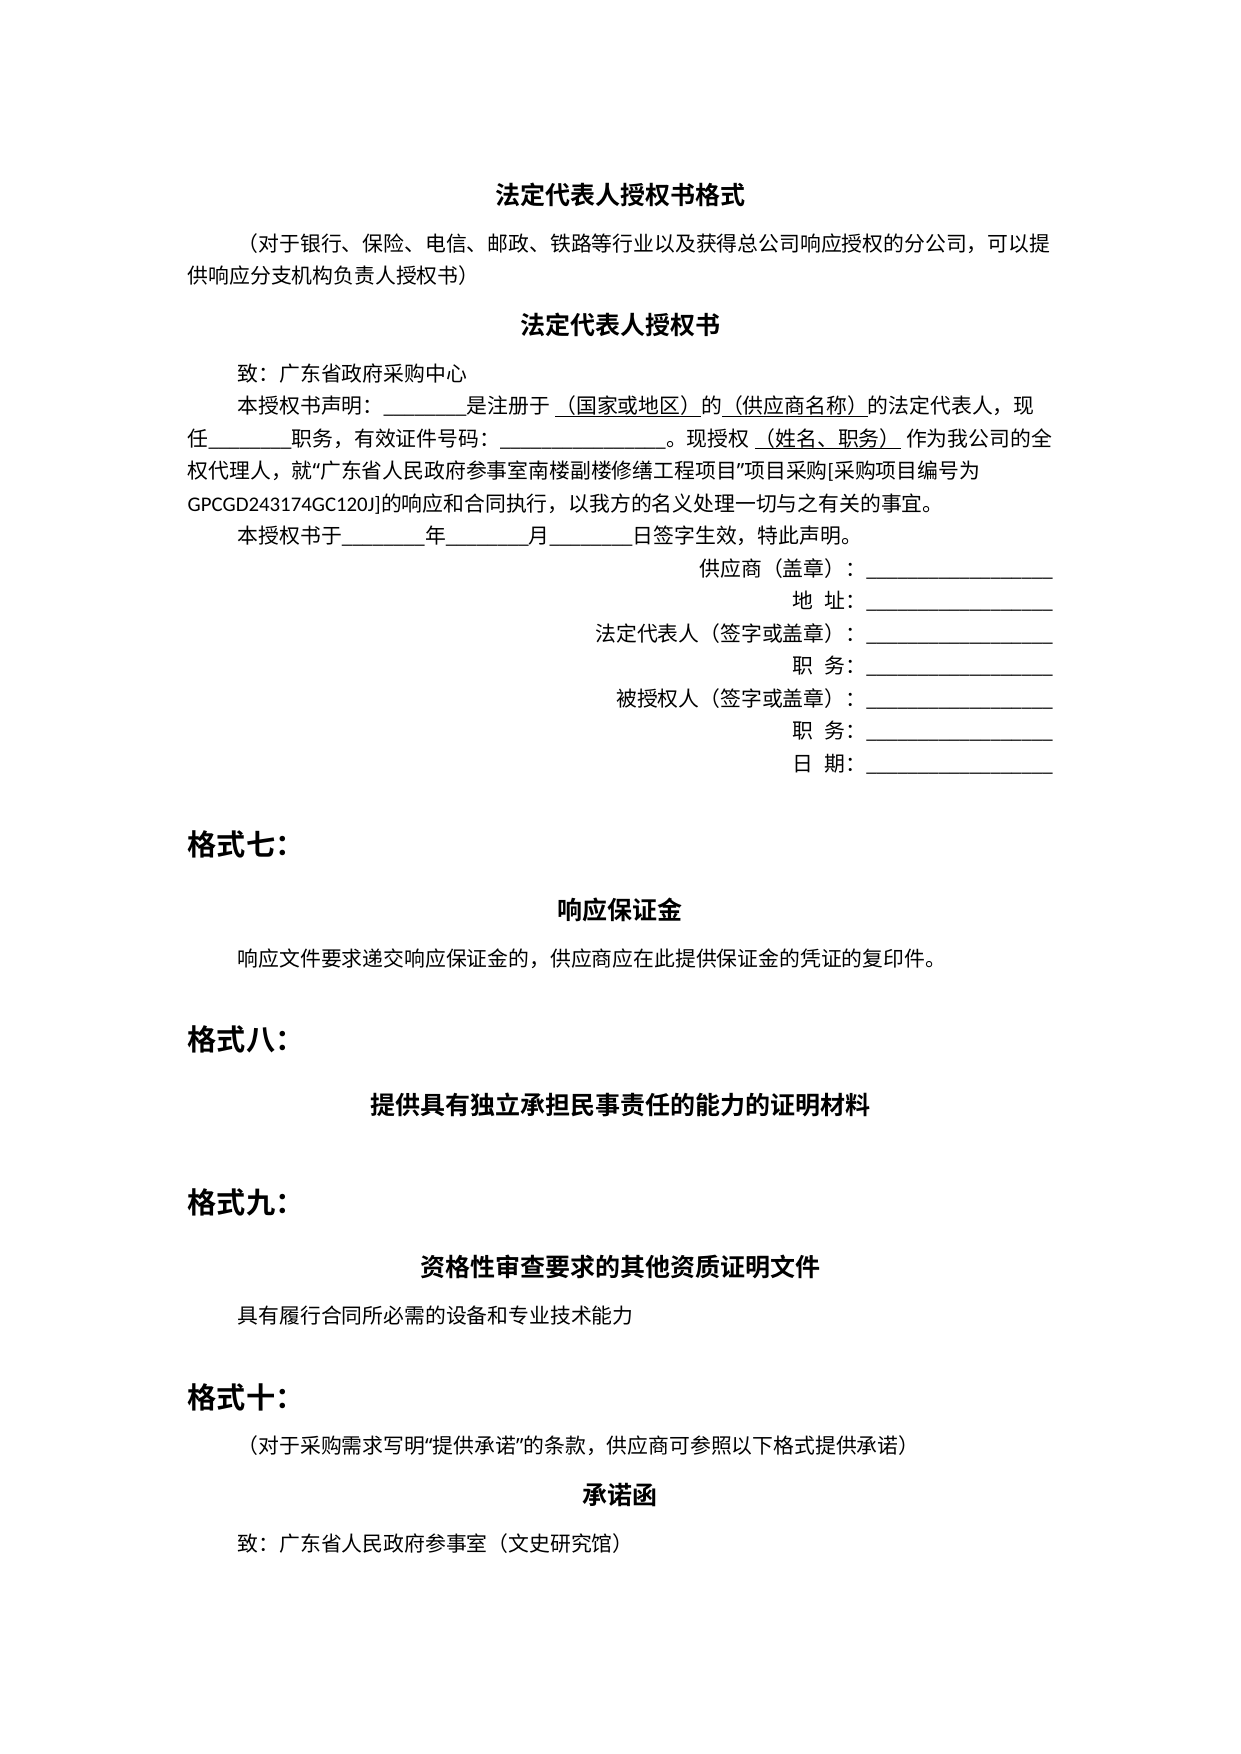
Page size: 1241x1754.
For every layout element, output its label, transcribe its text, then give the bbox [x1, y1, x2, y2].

text 提供具有独立承担民事责任的能力的证明材料 [187, 1072, 1053, 1137]
text 职 务：__________________ [187, 714, 1053, 747]
text 承诺函 [187, 1462, 1053, 1527]
text 本授权书声明：________是注册于 （国家或地区）的（供应商名称）的法定代表人，现任________职务，有效证件号码：________________。现授权 （姓名、职务） 作为我公司的全权代理人，就“广东省人民政府参事室南楼副楼修缮工程项目”项目采购[采购项目编号为GPCGD243174GC120J]的响应和合同执行，以我方的名义处理一切与之有关的事宜。 [187, 389, 1053, 519]
text 本授权书于________年________月________日签字生效，特此声明。 [187, 519, 1053, 552]
text 资格性审查要求的其他资质证明文件 [187, 1234, 1053, 1299]
text 被授权人（签字或盖章）：__________________ [187, 682, 1053, 714]
text 格式九： [187, 1169, 1053, 1234]
text 响应保证金 [187, 877, 1053, 942]
text 致：广东省政府采购中心 [187, 357, 1053, 389]
text 格式十： [187, 1364, 1053, 1429]
text 地 址：__________________ [187, 584, 1053, 617]
text 格式八： [187, 1007, 1053, 1072]
text 法定代表人（签字或盖章）：__________________ [187, 617, 1053, 649]
text （对于采购需求写明“提供承诺”的条款，供应商可参照以下格式提供承诺） [187, 1429, 1053, 1462]
text 日 期：__________________ [187, 747, 1053, 779]
text 具有履行合同所必需的设备和专业技术能力 [187, 1299, 1053, 1332]
text 格式七： [187, 812, 1053, 877]
text 响应文件要求递交响应保证金的，供应商应在此提供保证金的凭证的复印件。 [187, 942, 1053, 974]
text 职 务：__________________ [187, 649, 1053, 682]
text 法定代表人授权书格式 [187, 162, 1053, 227]
text 供应商（盖章）：__________________ [187, 552, 1053, 584]
text 法定代表人授权书 [187, 292, 1053, 357]
text （对于银行、保险、电信、邮政、铁路等行业以及获得总公司响应授权的分公司，可以提供响应分支机构负责人授权书） [187, 227, 1053, 292]
text 致：广东省人民政府参事室（文史研究馆） [187, 1527, 1053, 1592]
